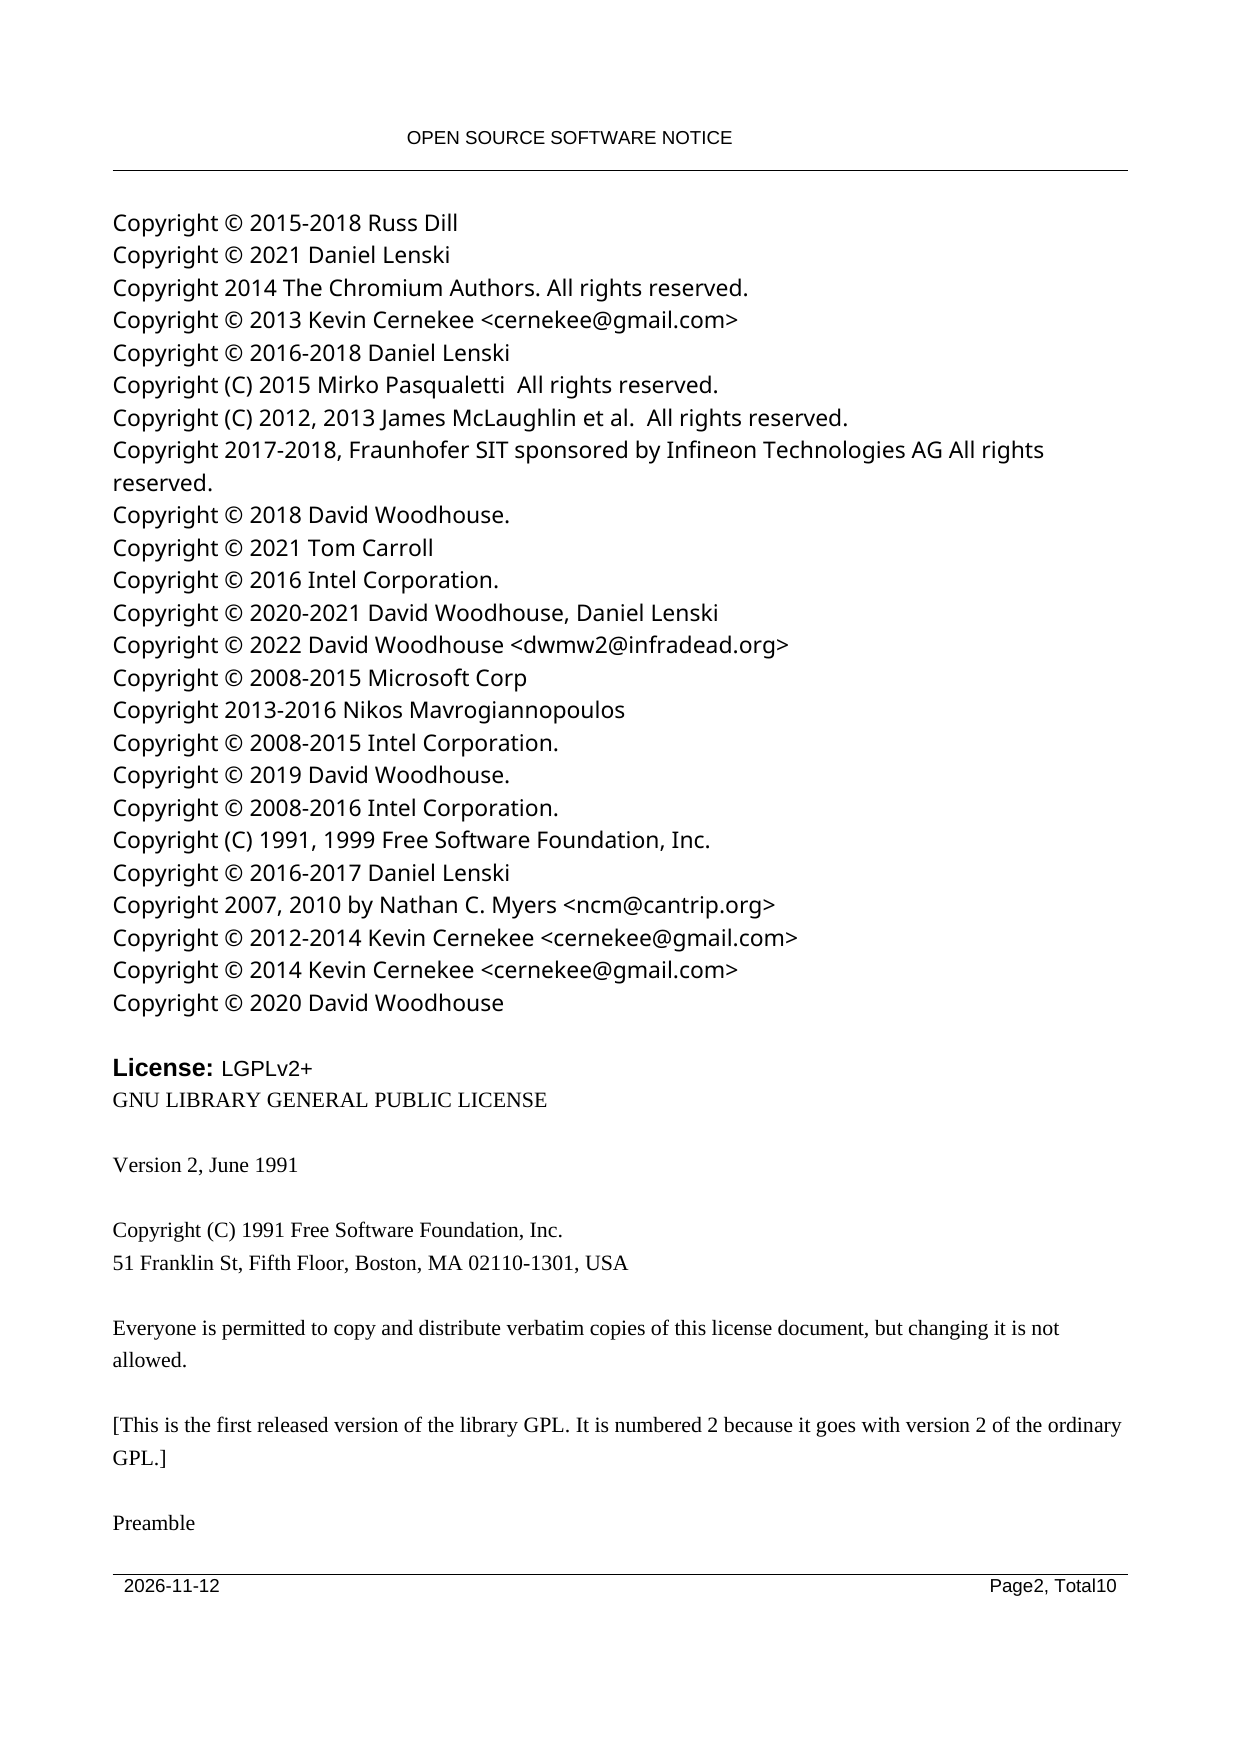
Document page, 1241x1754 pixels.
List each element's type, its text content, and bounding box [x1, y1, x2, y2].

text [112, 206, 1128, 1051]
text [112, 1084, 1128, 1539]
text License: LGPLv2+ [112, 1051, 1128, 1084]
